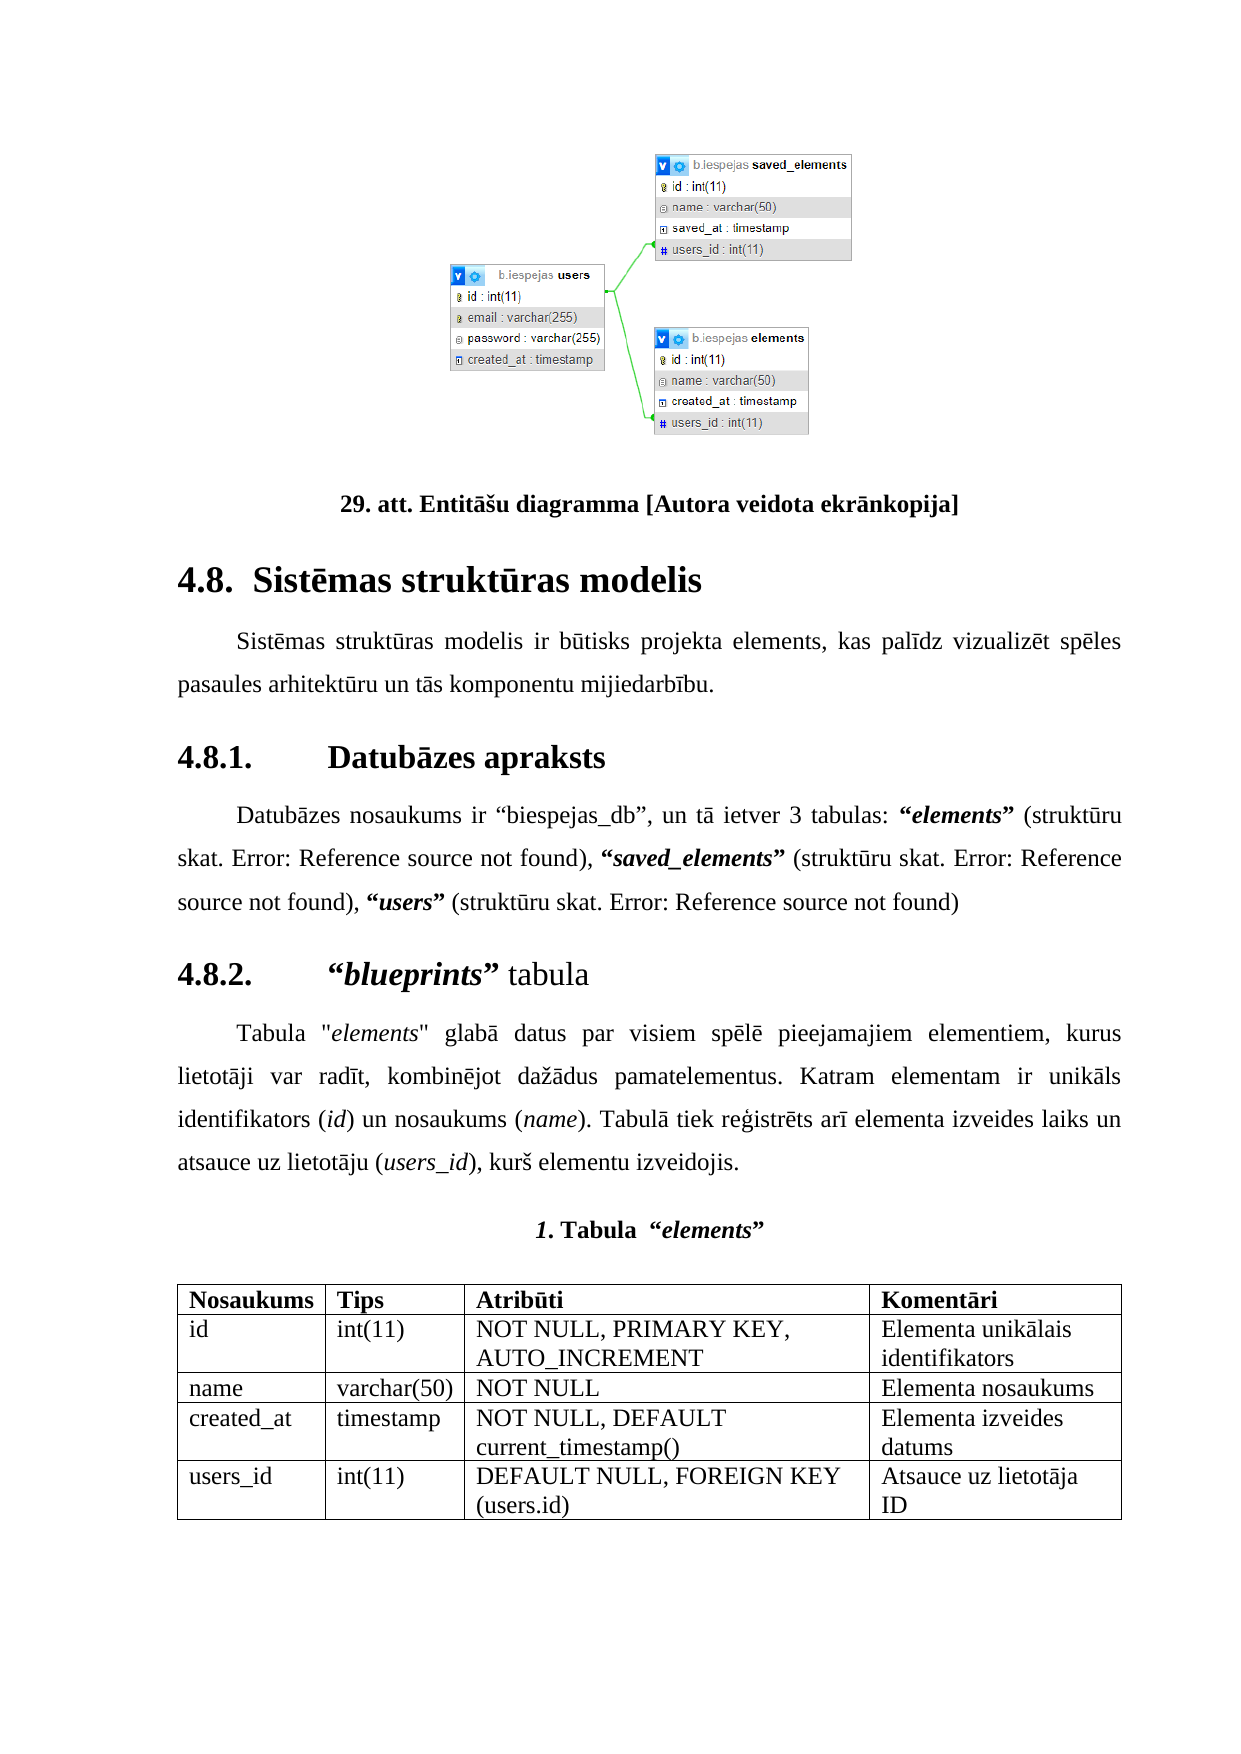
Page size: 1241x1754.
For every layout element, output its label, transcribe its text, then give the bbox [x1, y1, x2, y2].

table_header Nosaukums [178, 1285, 325, 1313]
table_cell int(11) [326, 1461, 464, 1519]
table_cell Elementa unikālais identifikators [870, 1315, 1121, 1372]
table_cell int(11) [326, 1315, 464, 1372]
text “blueprints” tabula [177, 955, 1122, 993]
table_cell Atsauce uz lietotāja ID [870, 1461, 1121, 1519]
picture [442, 147, 858, 451]
table_cell id [178, 1315, 325, 1372]
table_cell Elementa izveides datums [870, 1403, 1121, 1460]
table_header Atribūti [465, 1285, 869, 1313]
table_cell created_at [178, 1403, 325, 1460]
table_cell varchar(50) [326, 1373, 464, 1402]
table_cell timestamp [326, 1403, 464, 1460]
table_cell users_id [178, 1461, 325, 1519]
text Sistēmas struktūras modelis ir būtisks projekta elements, kas palīdz vizualizēt spēles pasaules arhitektūru un tās komponentu mijiedarbību. [177, 626, 1122, 698]
table_cell NOT NULL [465, 1373, 869, 1402]
text Datubāzes apraksts [177, 737, 1122, 775]
text Sistēmas struktūras modelis [177, 558, 1122, 601]
table_cell name [178, 1373, 325, 1402]
text Tabula "elements" glabā datus par visiem spēlē pieejamajiem elementiem, kurus lietotāji var radīt, kombinējot dažādus pamatelementus. Katram elementam ir unikāls identifikators (id) un nosaukums (name). Tabulā tiek reģistrēts arī elementa izveides laiks un atsauce uz lietotāju (users_id), kurš elementu izveidojis. [177, 1018, 1122, 1176]
table_cell NOT NULL, PRIMARY KEY, AUTO_INCREMENT [465, 1315, 869, 1372]
table_header Tips [326, 1285, 464, 1313]
text 1. Tabula “elements” [177, 1216, 1122, 1244]
table_header Komentāri [870, 1285, 1121, 1313]
table_cell NOT NULL, DEFAULT current_timestamp() [465, 1403, 869, 1460]
text 29. att. Entitāšu diagramma [Autora veidota ekrānkopija] [177, 489, 1122, 518]
table_cell DEFAULT NULL, FOREIGN KEY (users.id) [465, 1461, 869, 1519]
table_cell Elementa nosaukums [870, 1373, 1121, 1402]
